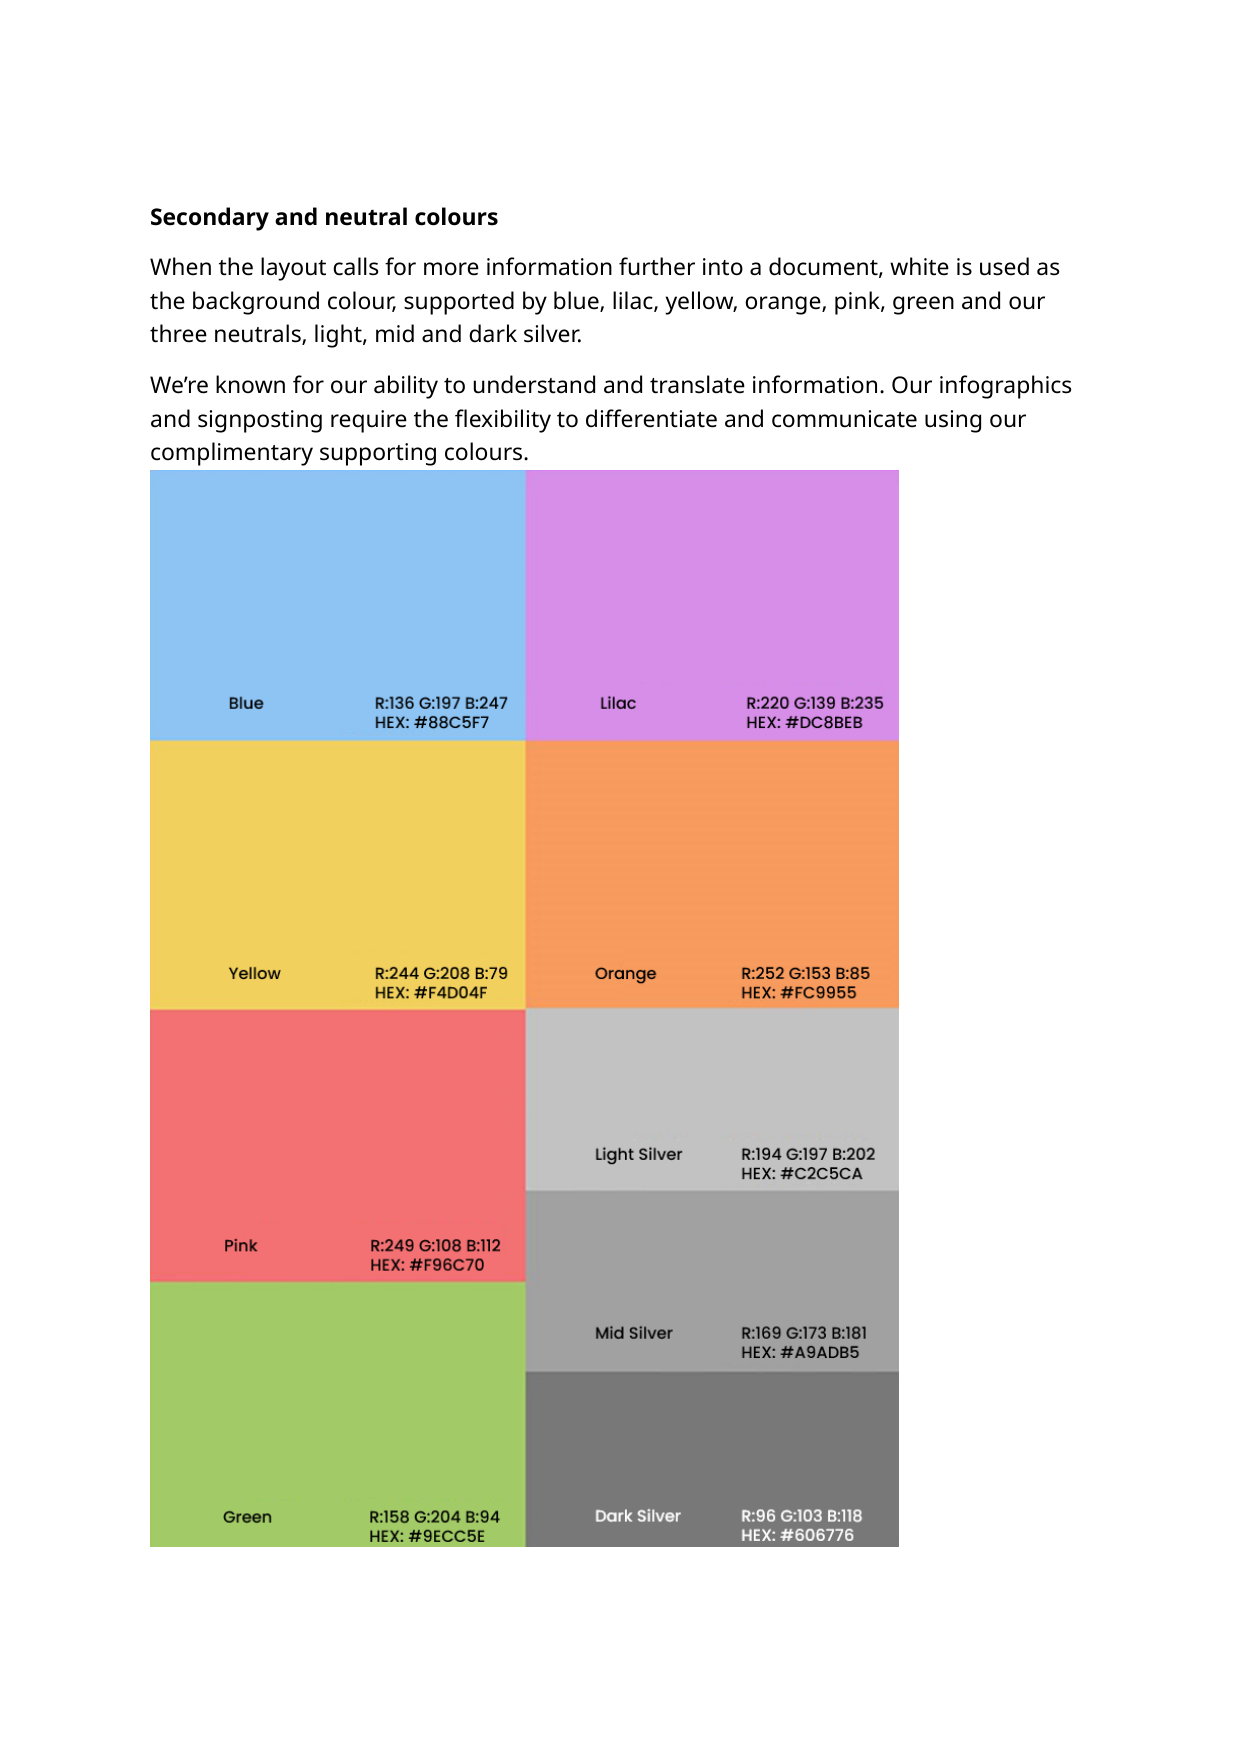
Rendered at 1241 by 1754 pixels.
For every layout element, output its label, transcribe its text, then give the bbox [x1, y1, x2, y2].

text When the layout calls for more information further into a document, white is used as the background colour, supported by blue, lilac, yellow, orange, pink, green and our three neutrals, light, mid and dark silver. [150, 251, 1090, 349]
text Secondary and neutral colours [150, 200, 1090, 232]
picture [150, 470, 899, 1547]
